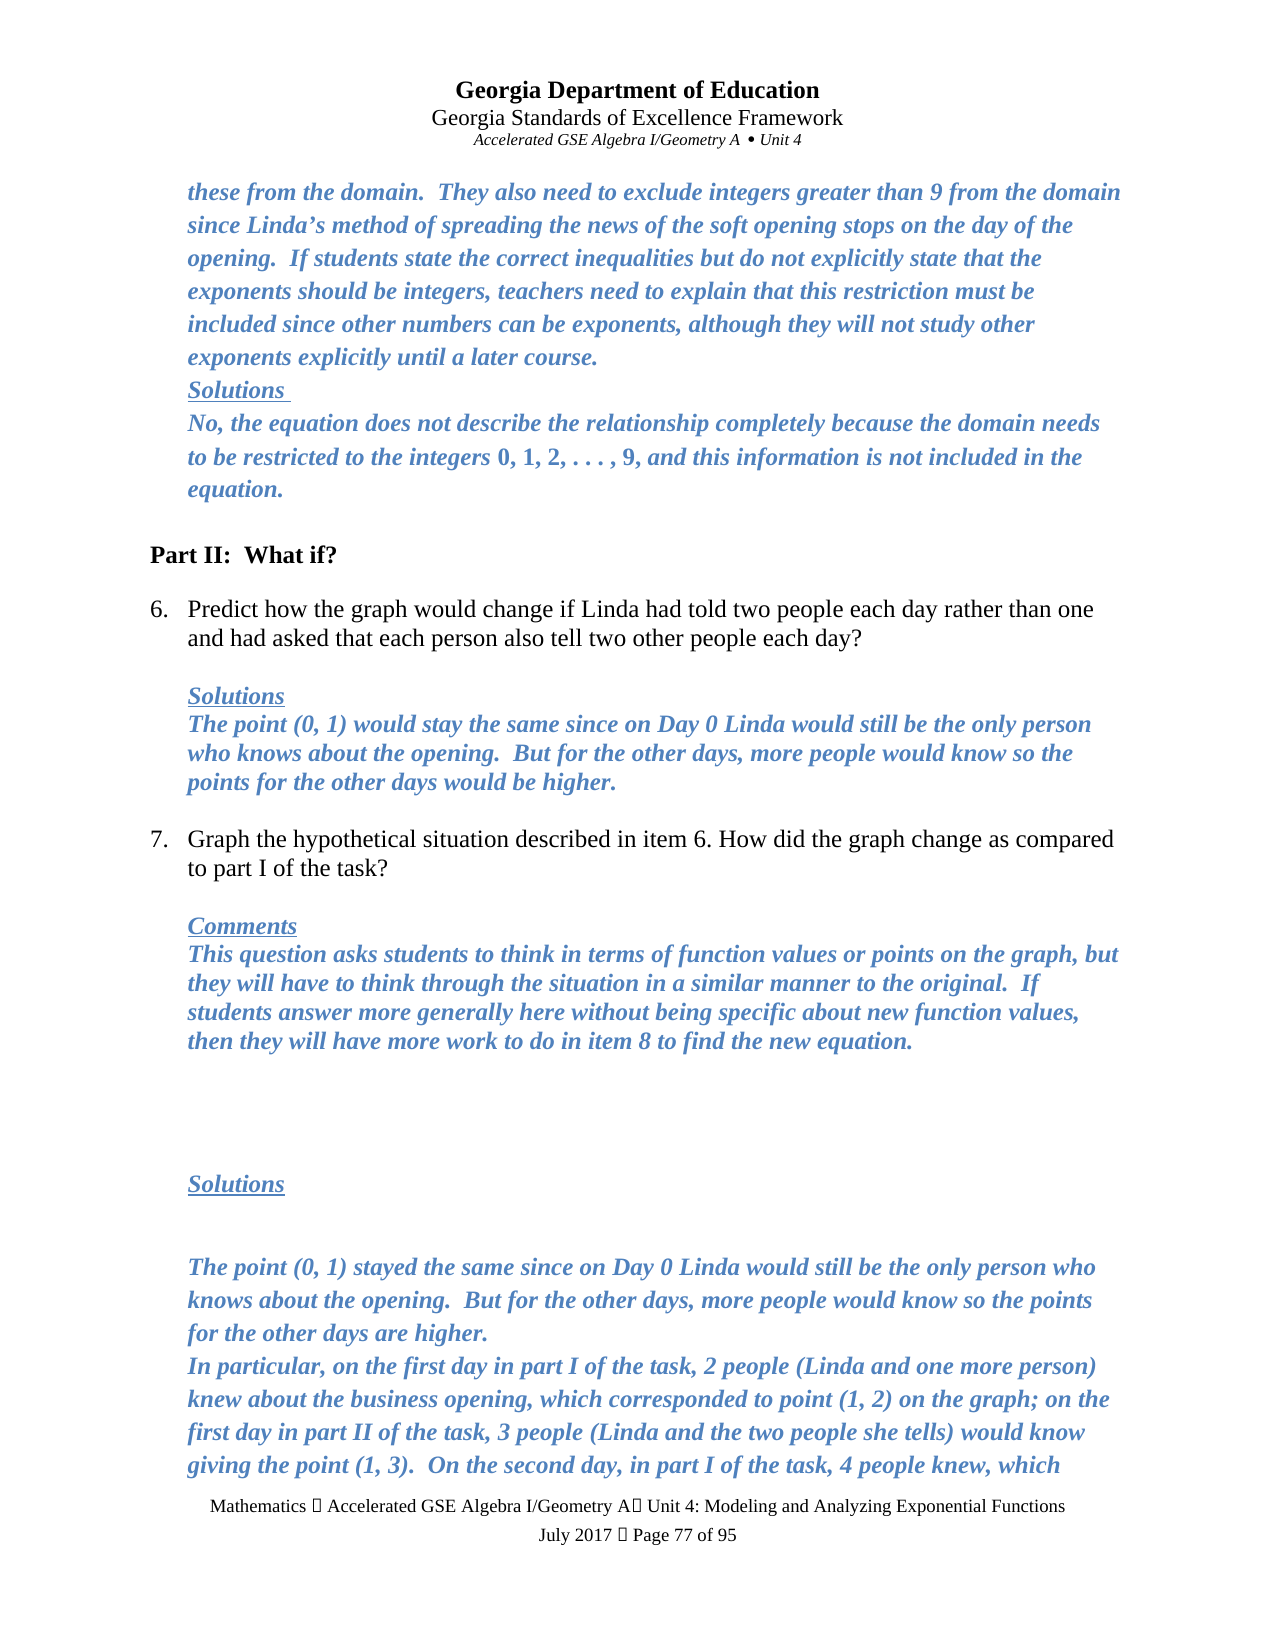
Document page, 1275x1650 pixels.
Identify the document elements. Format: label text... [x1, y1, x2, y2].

text Solutions [187, 376, 1125, 404]
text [187, 177, 1125, 371]
text Comments [187, 911, 1125, 939]
text Part II: What if? [150, 541, 1125, 569]
text Solutions [187, 681, 1125, 709]
text This question asks students to think in terms of function values or points on the graph, but they will have to think through the situation in a similar manner to the original. If students answer more generally here without being specific about new function values, then they will have more work to do in item 8 to find the new equation. [187, 939, 1125, 1054]
text The point (0, 1) stayed the same since on Day 0 Linda would still be the only person who knows about the opening. But for the other days, more people would know so the points for the other days are higher. [187, 1252, 1125, 1347]
text Solutions [187, 1169, 1125, 1198]
text No, the equation does not describe the relationship completely because the domain needs to be restricted to the integers 0, 1, 2, . . . , 9, and this information is not included in the equation. [187, 408, 1125, 503]
text The point (0, 1) would stay the same since on Day 0 Linda would still be the only person who knows about the opening. But for the other days, more people would know so the points for the other days would be higher. [187, 709, 1125, 796]
list Predict how the graph would change if Linda had told two people each day rather than one and had asked that each person also tell two other people each day? [150, 594, 1125, 652]
list Graph the hypothetical situation described in item 6. How did the graph change as compared to part I of the task? [150, 824, 1125, 882]
